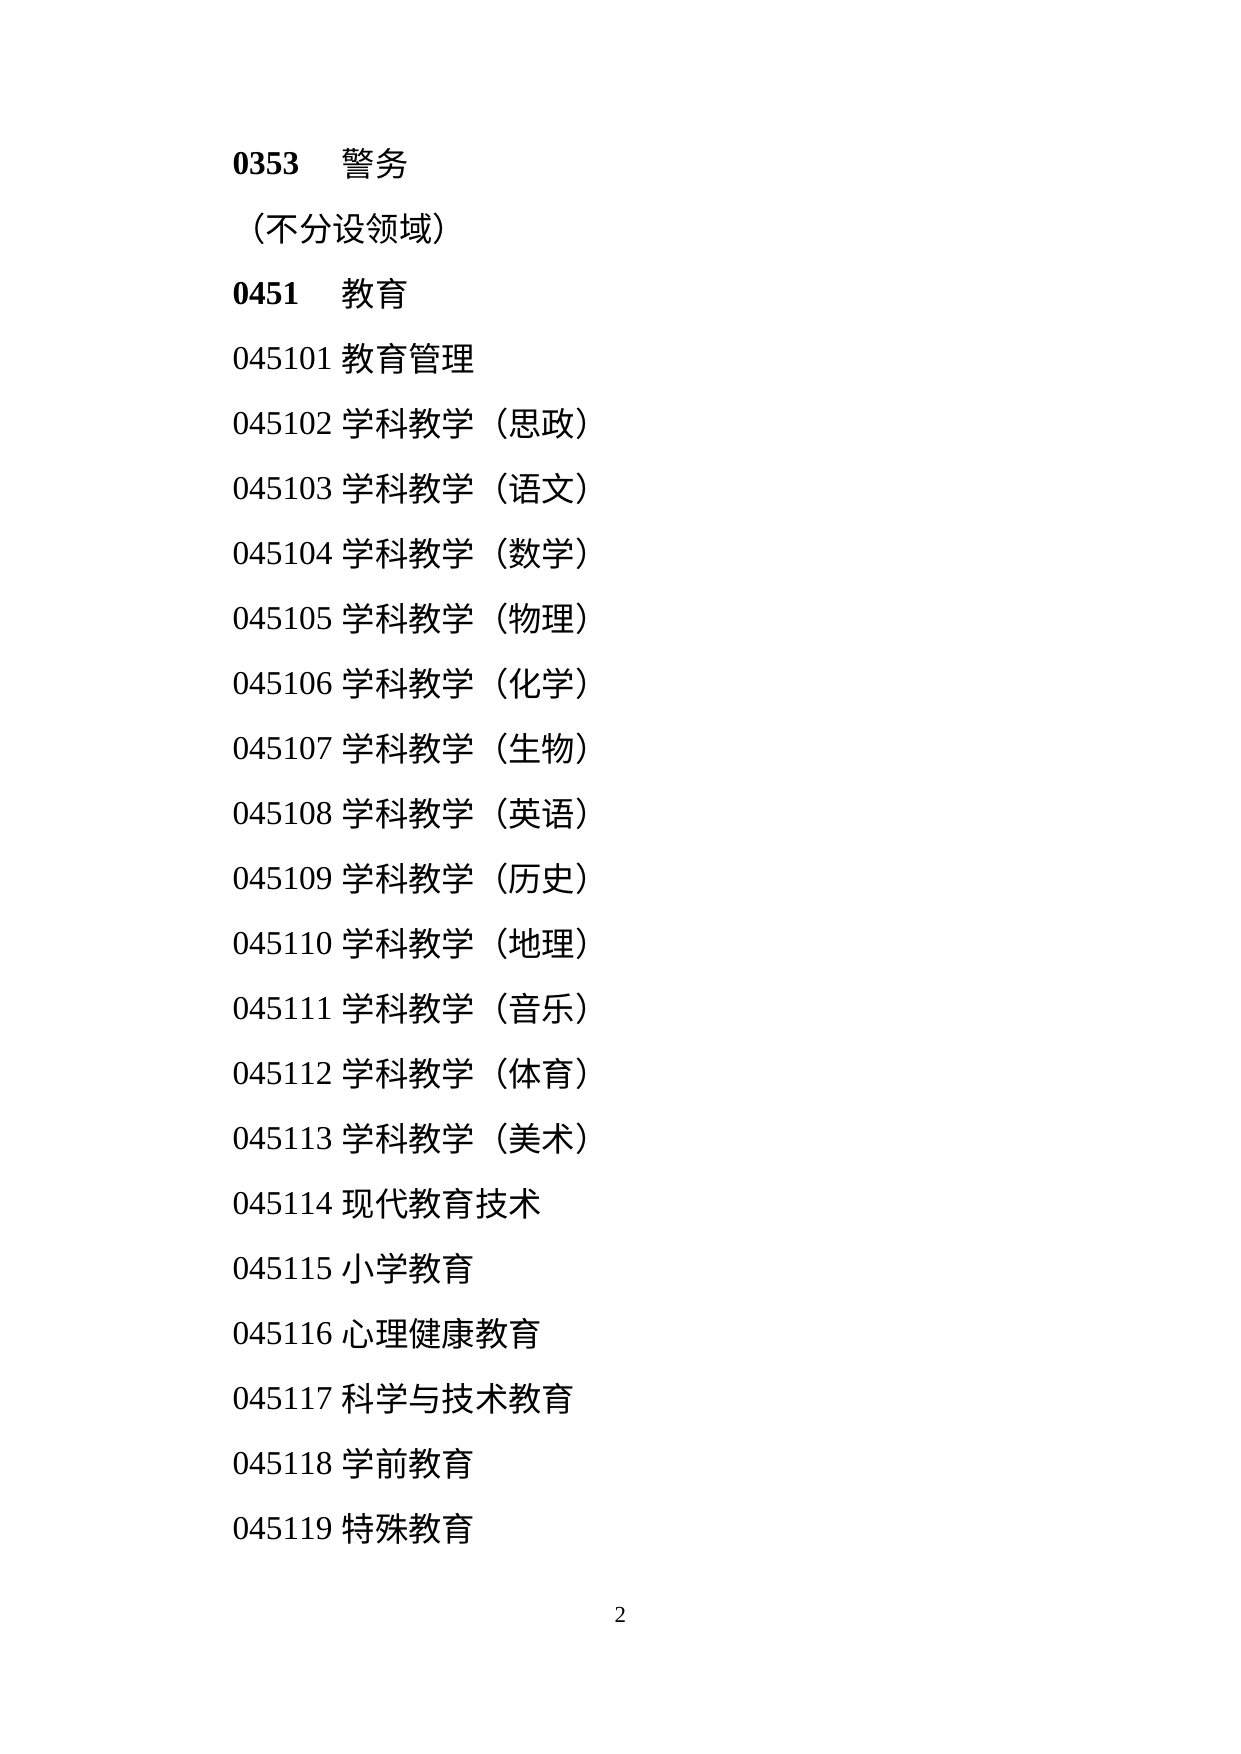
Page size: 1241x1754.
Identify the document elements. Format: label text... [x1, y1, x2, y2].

text 045111 学科教学（音乐） [232, 975, 1117, 1040]
text 045104 学科教学（数学） [232, 520, 1117, 585]
text 045115 小学教育 [232, 1235, 1117, 1300]
text 045107 学科教学（生物） [232, 715, 1117, 780]
text 045119 特殊教育 [232, 1495, 1117, 1560]
text 045101 教育管理 [232, 325, 1117, 390]
text 045116 心理健康教育 [232, 1300, 1117, 1365]
text 045110 学科教学（地理） [232, 910, 1117, 975]
text 045108 学科教学（英语） [232, 780, 1117, 845]
text 0451 教育 [232, 260, 1117, 325]
text 045117 科学与技术教育 [232, 1365, 1117, 1430]
text 045109 学科教学（历史） [232, 845, 1117, 910]
text 045106 学科教学（化学） [232, 650, 1117, 715]
text 045118 学前教育 [232, 1430, 1117, 1495]
text 045112 学科教学（体育） [232, 1040, 1117, 1105]
text 0353 警务 [232, 130, 1117, 195]
text 045103 学科教学（语文） [232, 455, 1117, 520]
text （不分设领域） [232, 195, 1117, 260]
text 045114 现代教育技术 [232, 1170, 1117, 1235]
text 045102 学科教学（思政） [232, 390, 1117, 455]
text 045105 学科教学（物理） [232, 585, 1117, 650]
text 045113 学科教学（美术） [232, 1105, 1117, 1170]
